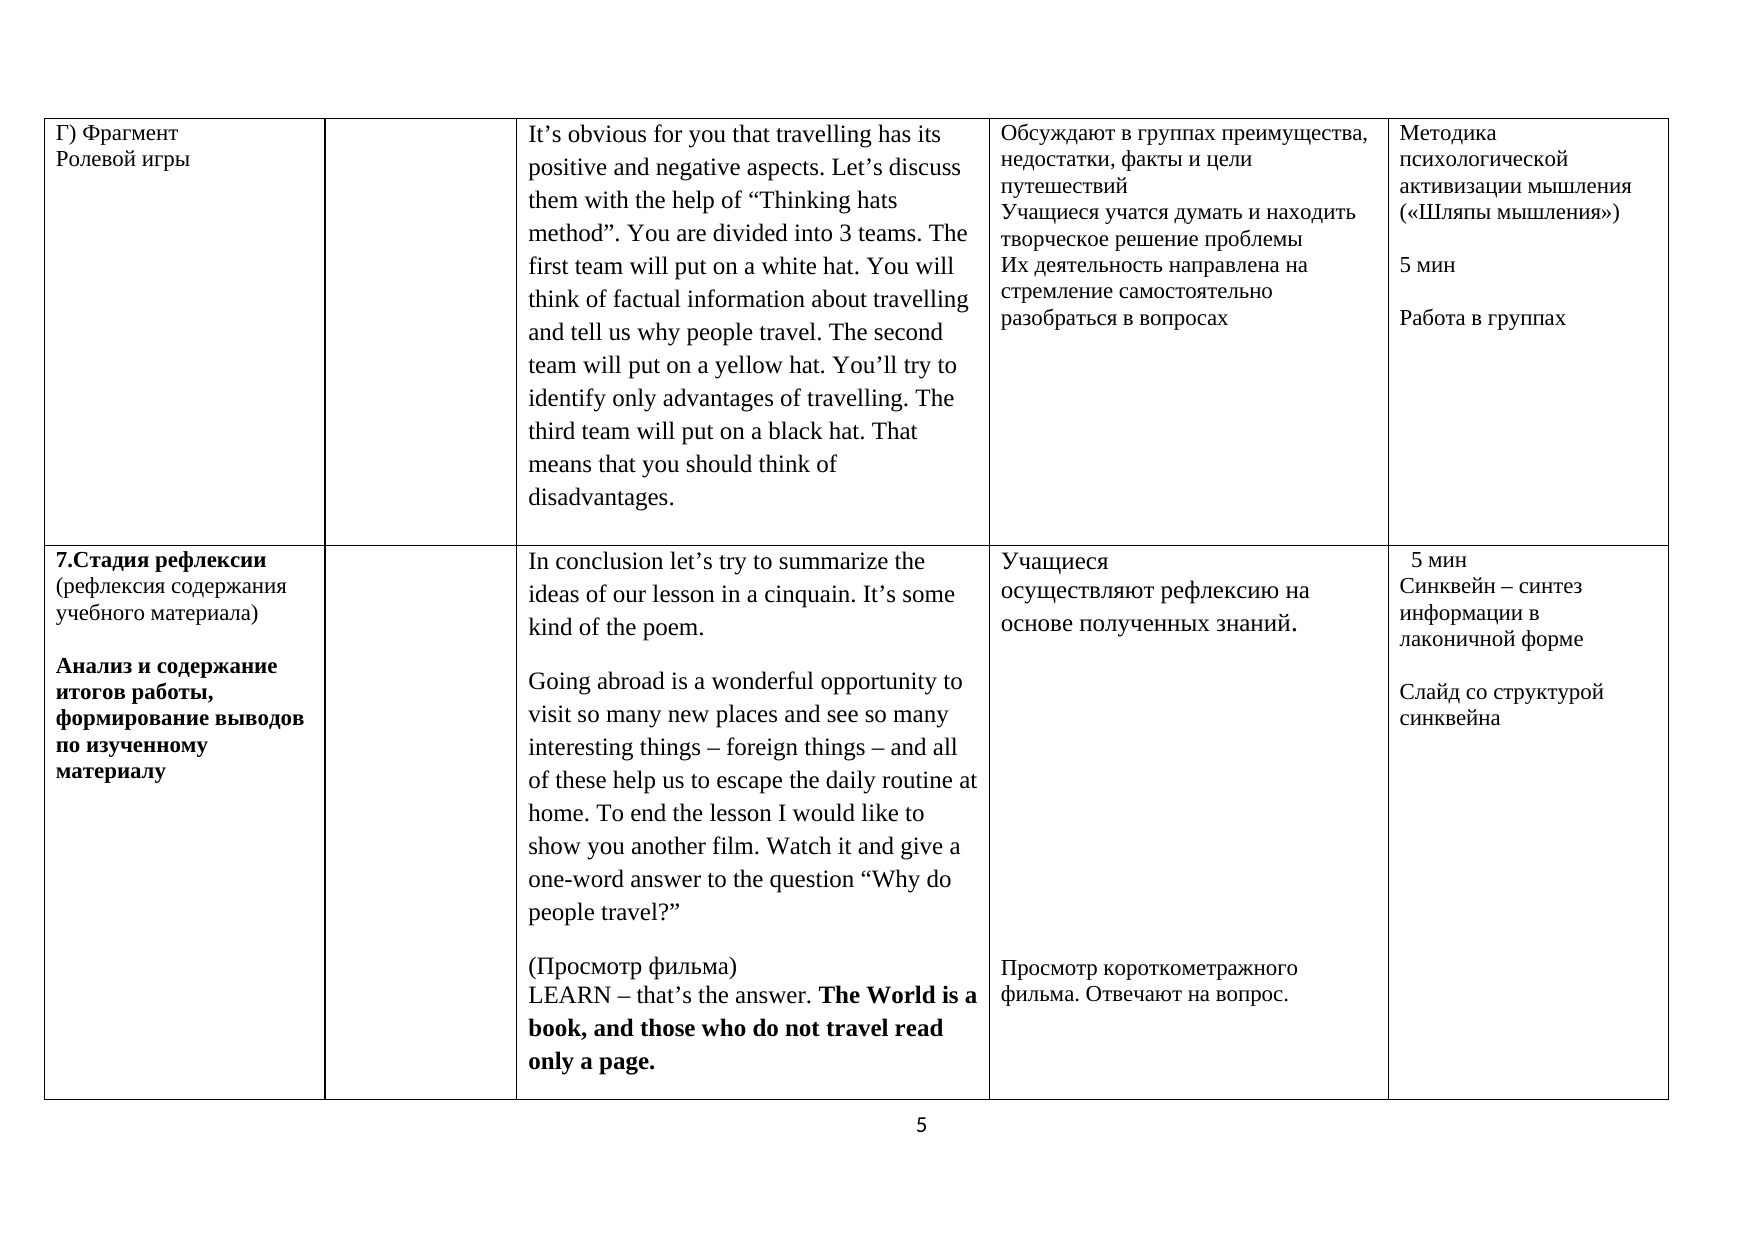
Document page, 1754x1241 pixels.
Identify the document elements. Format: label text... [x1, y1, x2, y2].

table_cell In conclusion let’s try to summarize the ideas of our lesson in a cinquain. It’s some kind of the poem. Going abroad is a wonderful opportunity to visit so many new places and see so many interesting things – foreign things – and all of these help us to escape the daily routine at home. To end the lesson I would like to show you another film. Watch it and give a one-word answer to the question “Why do people travel?” (Просмотр фильма) LEARN – that’s the answer. The World is a book, and those who do not travel read only a page. [517, 546, 989, 1099]
table_cell [326, 119, 516, 545]
table_cell It’s obvious for you that travelling has its positive and negative aspects. Let’s discuss them with the help of “Thinking hats method”. You are divided into 3 teams. The first team will put on a white hat. You will think of factual information about travelling and tell us why people travel. The second team will put on a yellow hat. You’ll try to identify only advantages of travelling. The third team will put on a black hat. That means that you should think of disadvantages. [517, 119, 989, 545]
table_cell 5 мин Синквейн – синтез информации в лаконичной форме Слайд со структурой синквейна [1389, 546, 1668, 1099]
table_cell Обсуждают в группах преимущества, недостатки, факты и цели путешествий Учащиеся учатся думать и находить творческое решение проблемы Их деятельность направлена на стремление самостоятельно разобраться в вопросах [990, 119, 1388, 545]
table_cell [326, 546, 516, 1099]
table_cell Учащиеся осуществляют рефлексию на основе полученных знаний. Просмотр короткометражного фильма. Отвечают на вопрос. [990, 546, 1388, 1099]
table_cell Методика психологической активизации мышления («Шляпы мышления») 5 мин Работа в группах [1389, 119, 1668, 545]
table_cell Г) Фрагмент Ролевой игры [45, 119, 324, 545]
table_cell 7.Стадия рефлексии (рефлексия содержания учебного материала) Анализ и содержание итогов работы, формирование выводов по изученному материалу [45, 546, 324, 1099]
